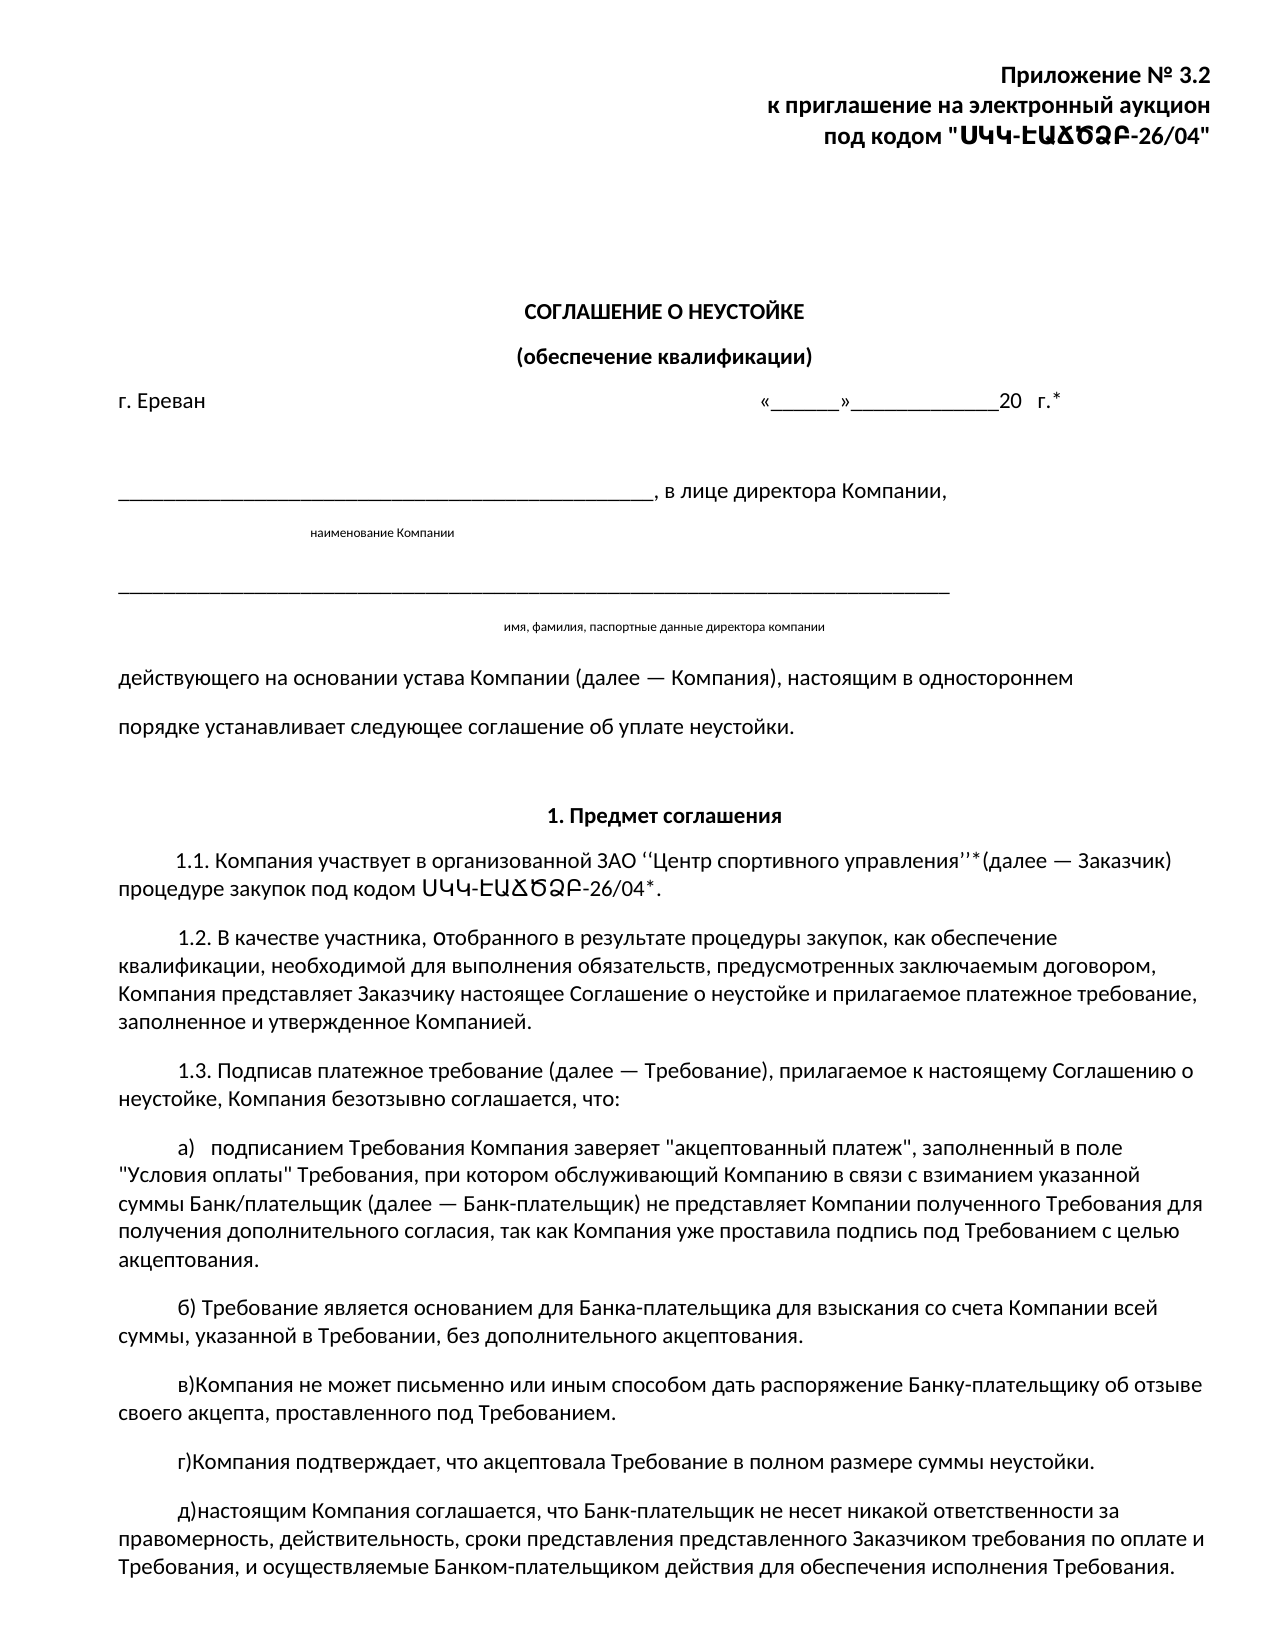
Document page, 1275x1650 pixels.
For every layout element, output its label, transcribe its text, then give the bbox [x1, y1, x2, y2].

text _________________________________________________________________________ [118, 569, 1211, 597]
text СОГЛАШЕНИЕ О НЕУСТОЙКЕ [118, 297, 1211, 325]
text (обеспечение квалификации) [118, 342, 1211, 370]
text 1.2. В качестве участника, օтобранного в результате процедуры закупок, как обеспечение квалификации, необходимой для выполнения обязательств, предусмотренных заключаемым договором, Kомпания представляет Заказчику настоящее Соглашение о неустойке и прилагаемое платежное требование, заполненное и утвержденное Компанией. [118, 923, 1211, 1035]
text д)настоящим Компания соглашается, что Банк-плательщик не несет никакой ответственности за правомерность, действительность, сроки представления представленного Заказчиком требования по оплате и Требования, и осуществляемые Банком-плательщиком действия для обеспечения исполнения Требования. [118, 1496, 1211, 1580]
text порядке устанавливает следующее соглашение об уплате неустойки. [118, 712, 1211, 740]
text наименование Компании [310, 525, 1211, 553]
text имя, фамилия, паспортные данные директора компании [118, 618, 1211, 646]
table_header «______»_____________20 г.* [605, 387, 1074, 431]
text Приложение № 3.2 [118, 59, 1211, 89]
text _______________________________________________, в лице директора Компании, [118, 476, 1211, 504]
text в)Компания не может письменно или иным способом дать распоряжение Банку-плательщику об отзыве своего акцепта, проставленного под Требованием. [118, 1370, 1211, 1426]
text б) Требование является основанием для Банка-плательщика для взыскания со счета Компании всей суммы, указанной в Требовании, без дополнительного акцептования. [118, 1293, 1211, 1349]
text 1.3. Подписав платежное требование (далее — Требование), прилагаемое к настоящему Соглашению о неустойке, Компания безотзывно соглашается, что: [118, 1056, 1211, 1112]
table_header г. Ереван [107, 387, 605, 431]
text под кодом "ՍԿԿ-ԷԱՃԾՁԲ-26/04" [148, 120, 1211, 151]
text г)Компания подтверждает, что акцептовала Требование в полном размере суммы неустойки. [118, 1447, 1211, 1475]
text 1.1. Компания участвует в организованной ЗАО ‘‘Центр спортивного управления’’*(далее — Заказчик) процедуре закупок под кодом ՍԿԿ-ԷԱՃԾՁԲ-26/04*. [118, 846, 1211, 902]
text 1. Предмет соглашения [118, 801, 1211, 829]
text действующего на основании устава Компании (далее — Компания), настоящим в одностороннем [118, 663, 1211, 691]
text к приглашение на электронный аукцион [148, 89, 1211, 120]
text а) подписанием Требования Компания заверяет "акцептованный платеж", заполненный в поле "Условия оплаты" Требования, при котором обслуживающий Компанию в связи с взиманием указанной суммы Банк/плательщик (далее — Банк-плательщик) не представляет Компании полученного Требования для получения дополнительного согласия, так как Компания уже проставила подпись под Требованием с целью акцептования. [118, 1133, 1211, 1273]
